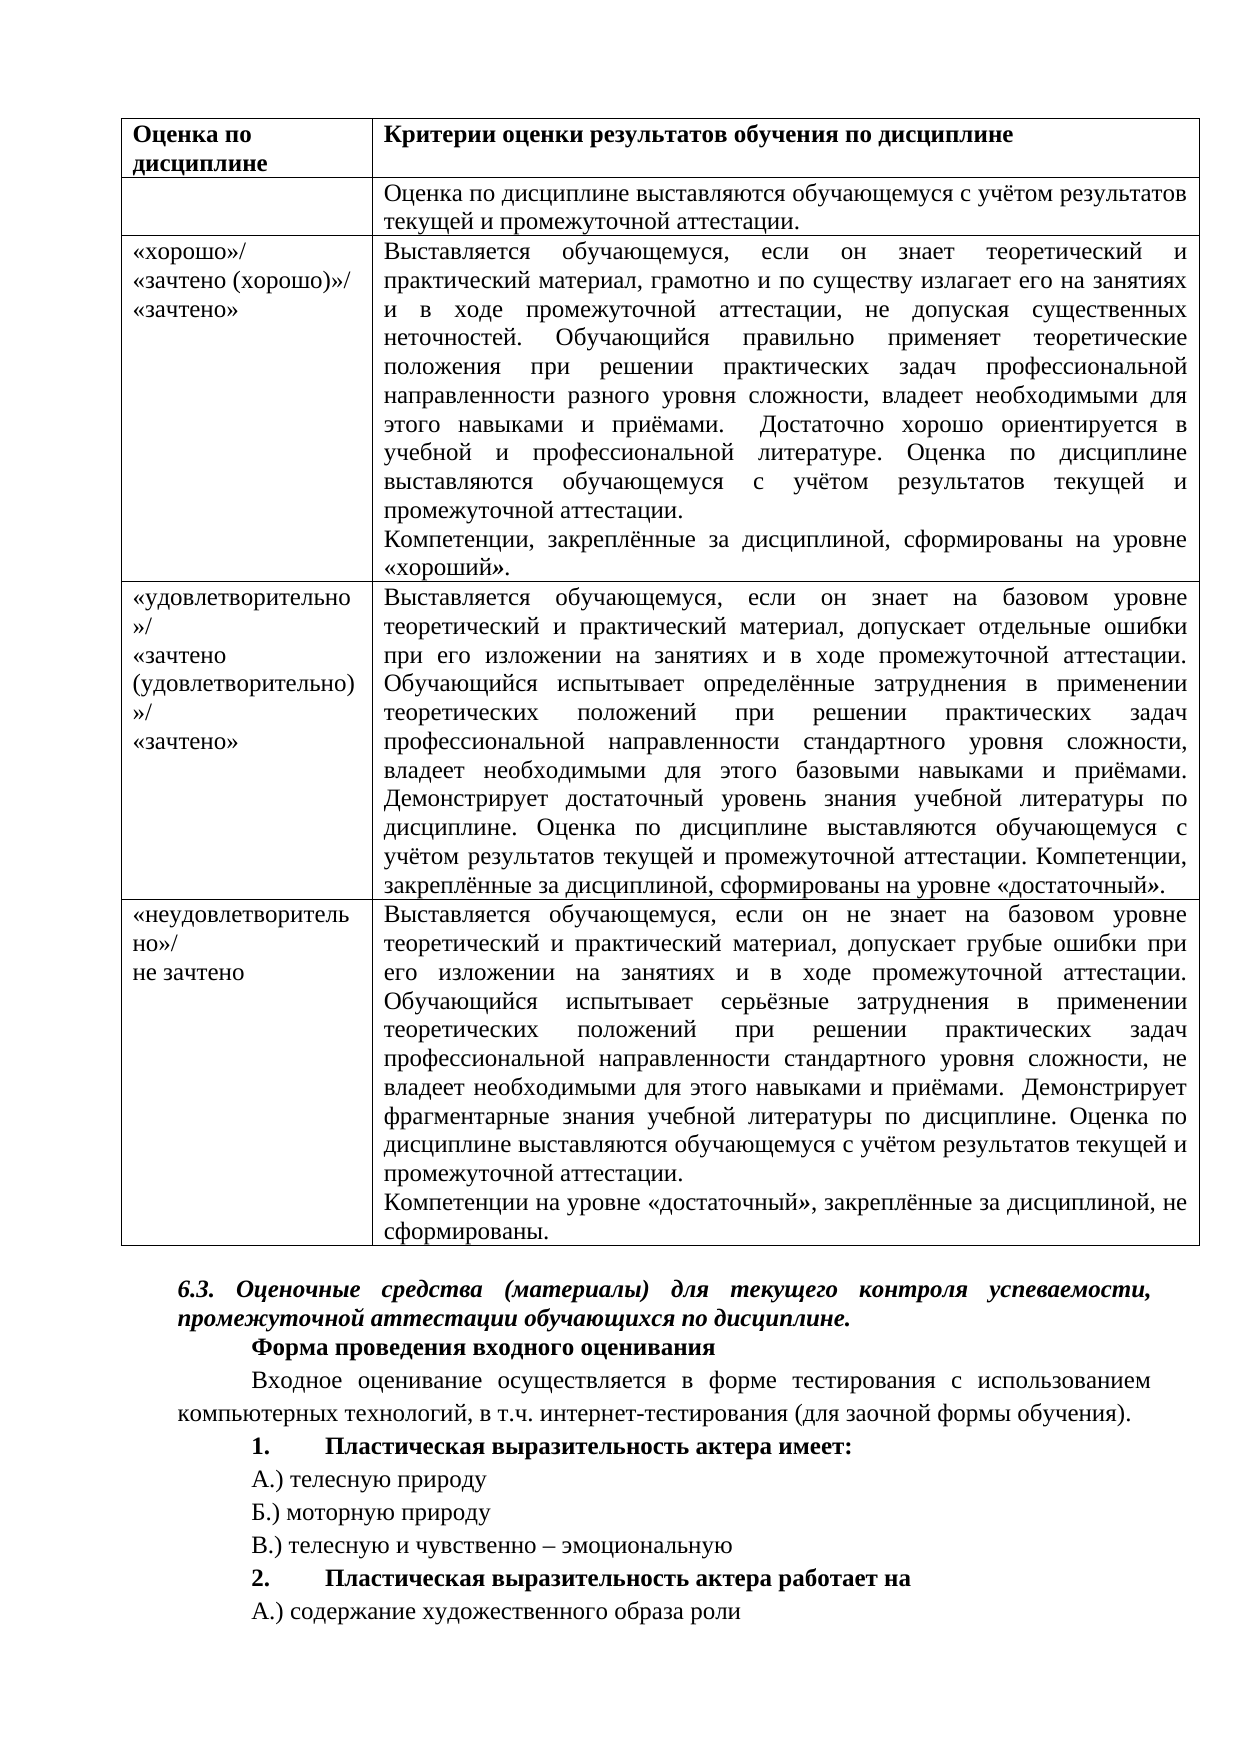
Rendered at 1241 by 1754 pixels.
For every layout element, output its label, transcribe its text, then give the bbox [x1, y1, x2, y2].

table_cell «неудовлетворительно»/ не зачтено [122, 900, 372, 1244]
table_header Критерии оценки результатов обучения по дисциплине [373, 119, 1199, 177]
text Входное оценивание осуществляется в форме тестирования с использованием компьютерных технологий, в т.ч. интернет-тестирования (для заочной формы обучения). [177, 1365, 1152, 1427]
table_cell Выставляется обучающемуся, если он не знает на базовом уровне теоретический и практический материал, допускает грубые ошибки при его изложении на занятиях и в ходе промежуточной аттестации. Обучающийся испытывает серьёзные затруднения в применении теоретических положений при решении практических задач профессиональной направленности стандартного уровня сложности, не владеет необходимыми для этого навыками и приёмами. Демонстрирует фрагментарные знания учебной литературы по дисциплине. Оценка по дисциплине выставляются обучающемуся с учётом результатов текущей и промежуточной аттестации. Компетенции на уровне «достаточный», закреплённые за дисциплиной, не сформированы. [373, 900, 1199, 1244]
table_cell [373, 178, 1199, 235]
table_cell Выставляется обучающемуся, если он знает теоретический и практический материал, грамотно и по существу излагает его на занятиях и в ходе промежуточной аттестации, не допуская существенных неточностей. Обучающийся правильно применяет теоретические положения при решении практических задач профессиональной направленности разного уровня сложности, владеет необходимыми для этого навыками и приёмами. Достаточно хорошо ориентируется в учебной и профессиональной литературе. Оценка по дисциплине выставляются обучающемуся с учётом результатов текущей и промежуточной аттестации. Компетенции, закреплённые за дисциплиной, сформированы на уровне «хороший». [373, 236, 1199, 581]
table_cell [122, 178, 372, 235]
table_cell «хорошо»/ «зачтено (хорошо)»/ «зачтено» [122, 236, 372, 581]
text 6.3. Оценочные средства (материалы) для текущего контроля успеваемости, промежуточной аттестации обучающихся по дисциплине. [177, 1274, 1152, 1332]
table_cell «удовлетворительно»/ «зачтено (удовлетворительно)»/ «зачтено» [122, 582, 372, 898]
text А.) содержание художественного образа роли [177, 1596, 1152, 1625]
text Форма проведения входного оценивания [177, 1332, 1152, 1361]
list Пластическая выразительность актера работает на [177, 1563, 1152, 1592]
table_header Оценка по дисциплине [122, 119, 372, 177]
text А.) телесную природу [177, 1464, 1152, 1493]
text Б.) моторную природу [177, 1497, 1152, 1526]
text В.) телесную и чувственно – эмоциональную [177, 1530, 1152, 1559]
list Пластическая выразительность актера имеет: [177, 1431, 1152, 1460]
table_cell Выставляется обучающемуся, если он знает на базовом уровне теоретический и практический материал, допускает отдельные ошибки при его изложении на занятиях и в ходе промежуточной аттестации. Обучающийся испытывает определённые затруднения в применении теоретических положений при решении практических задач профессиональной направленности стандартного уровня сложности, владеет необходимыми для этого базовыми навыками и приёмами. Демонстрирует достаточный уровень знания учебной литературы по дисциплине. Оценка по дисциплине выставляются обучающемуся с учётом результатов текущей и промежуточной аттестации. Компетенции, закреплённые за дисциплиной, сформированы на уровне «достаточный». [373, 582, 1199, 898]
